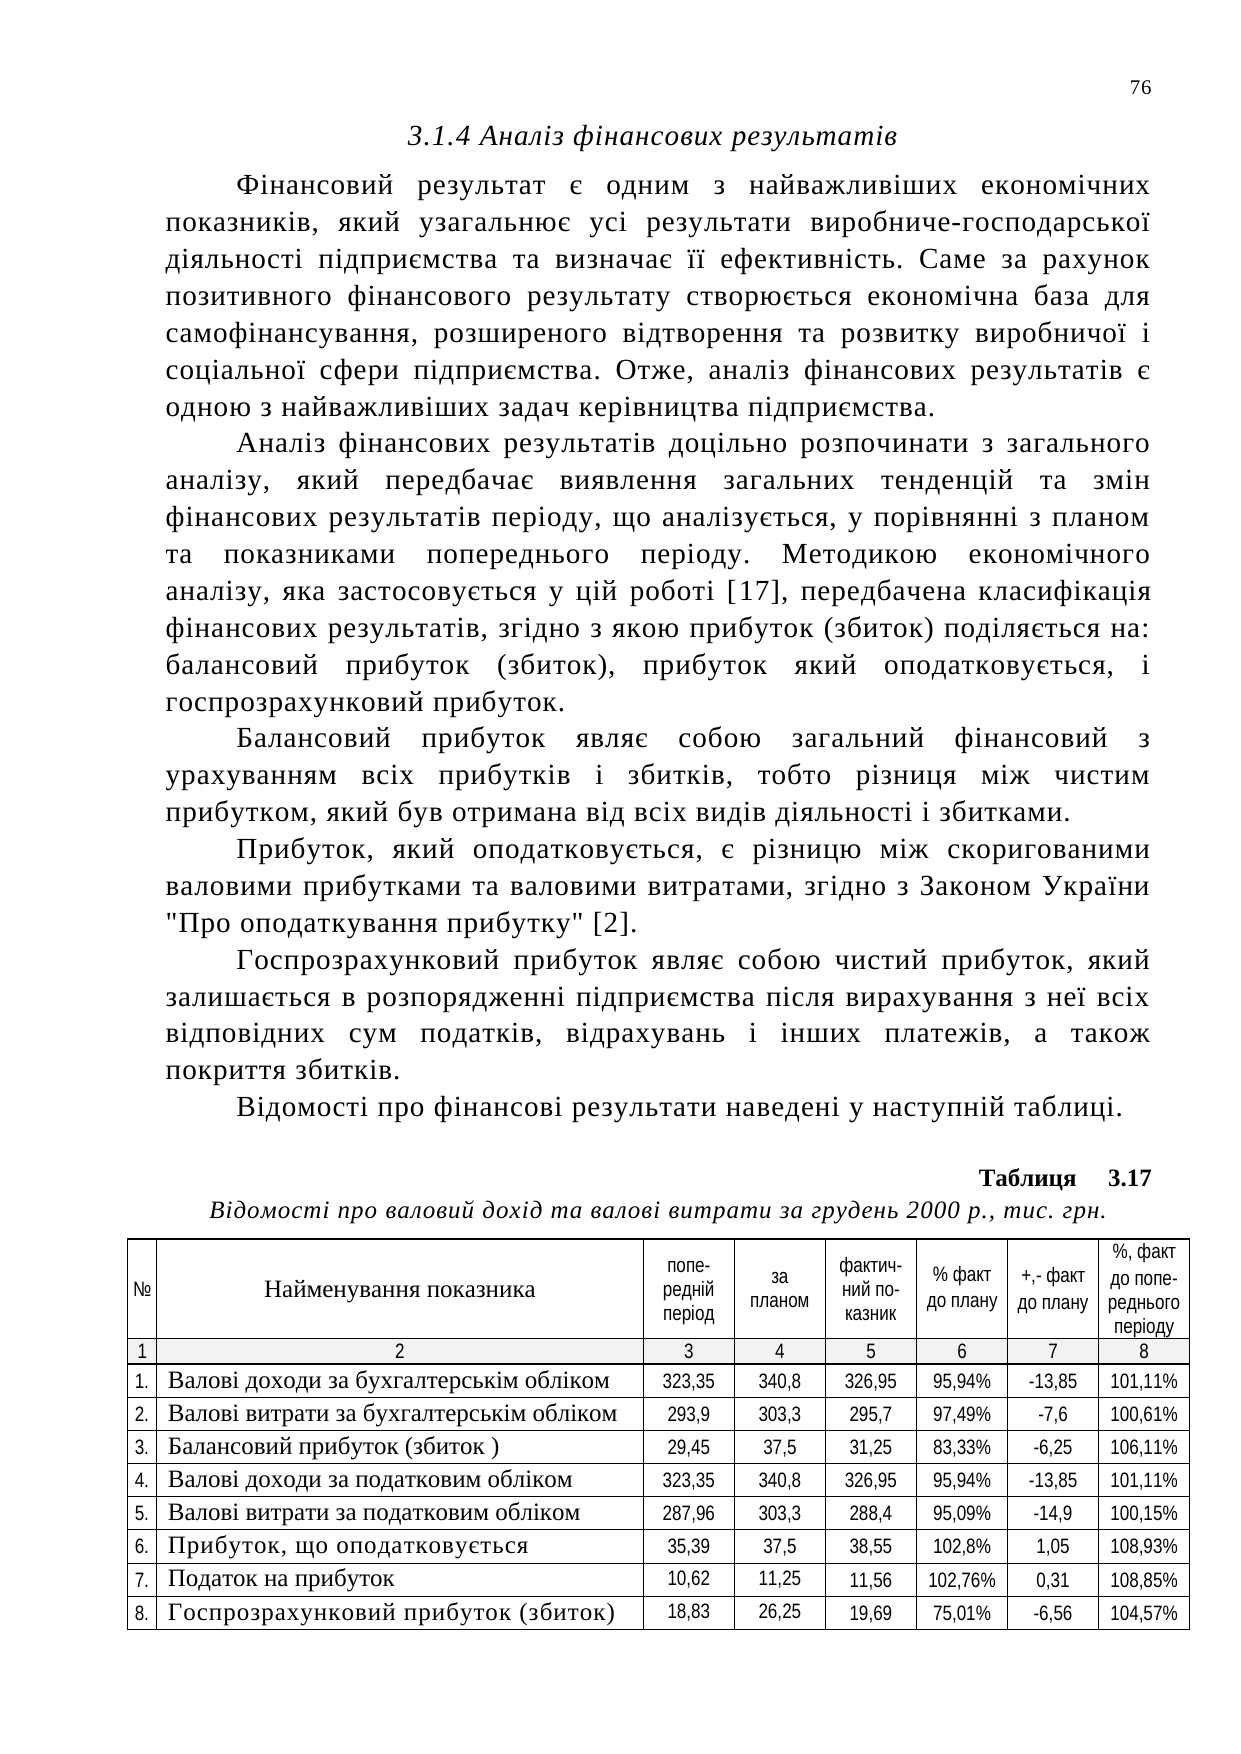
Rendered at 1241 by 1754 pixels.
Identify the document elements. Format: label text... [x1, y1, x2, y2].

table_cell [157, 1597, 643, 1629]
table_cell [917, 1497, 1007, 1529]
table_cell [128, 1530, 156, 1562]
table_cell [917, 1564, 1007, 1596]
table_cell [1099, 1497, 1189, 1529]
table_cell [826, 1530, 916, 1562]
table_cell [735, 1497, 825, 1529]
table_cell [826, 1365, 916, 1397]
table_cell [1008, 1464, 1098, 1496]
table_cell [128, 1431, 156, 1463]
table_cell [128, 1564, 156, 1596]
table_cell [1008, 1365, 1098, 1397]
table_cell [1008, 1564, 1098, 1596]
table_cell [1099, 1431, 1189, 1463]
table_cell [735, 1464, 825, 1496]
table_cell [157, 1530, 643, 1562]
text Відомості про фінансові результати наведені у наступній таблиці. [165, 1089, 1152, 1123]
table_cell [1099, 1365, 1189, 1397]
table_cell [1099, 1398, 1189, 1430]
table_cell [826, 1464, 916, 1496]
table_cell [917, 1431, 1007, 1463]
subtitle Аналіз фінансових результатів [180, 118, 1125, 152]
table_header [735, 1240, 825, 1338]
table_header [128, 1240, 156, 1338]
text Таблиця [165, 1163, 1076, 1192]
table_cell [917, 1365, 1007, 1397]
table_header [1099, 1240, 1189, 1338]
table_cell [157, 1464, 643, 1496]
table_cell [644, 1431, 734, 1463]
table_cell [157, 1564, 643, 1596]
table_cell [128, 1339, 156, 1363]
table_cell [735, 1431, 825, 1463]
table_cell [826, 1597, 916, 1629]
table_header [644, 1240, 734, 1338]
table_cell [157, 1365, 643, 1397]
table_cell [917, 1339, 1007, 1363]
text 3.17 [1076, 1163, 1152, 1192]
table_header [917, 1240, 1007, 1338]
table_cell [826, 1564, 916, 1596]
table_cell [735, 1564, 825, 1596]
text Прибуток, який оподатковується, є різницю між скоригованими валовими прибутками та валовими витратами, згідно з Законом України "Про оподаткування прибутку" [2]. [165, 831, 1152, 938]
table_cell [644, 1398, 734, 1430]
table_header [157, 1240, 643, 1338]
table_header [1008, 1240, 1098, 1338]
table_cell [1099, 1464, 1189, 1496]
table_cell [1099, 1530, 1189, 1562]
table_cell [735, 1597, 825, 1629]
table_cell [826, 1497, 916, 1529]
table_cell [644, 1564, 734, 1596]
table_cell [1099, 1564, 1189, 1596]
text Балансовий прибуток являє собою загальний фінансовий з урахуванням всіх прибутків і збитків, тобто різниця між чистим прибутком, який був отримана від всіх видів діяльності і збитками. [165, 721, 1152, 828]
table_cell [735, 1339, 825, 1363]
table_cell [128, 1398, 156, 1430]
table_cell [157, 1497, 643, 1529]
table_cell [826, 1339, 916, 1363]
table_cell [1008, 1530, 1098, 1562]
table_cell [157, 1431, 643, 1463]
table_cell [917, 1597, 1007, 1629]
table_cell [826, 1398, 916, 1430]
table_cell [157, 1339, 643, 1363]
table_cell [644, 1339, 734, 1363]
text Фінансовий результат є одним з найважливіших економічних показників, який узагальнює усі результати виробниче-господарської діяльності підприємства та визначає її ефективність. Саме за рахунок позитивного фінансового результату створюється економічна база для самофінансування, розширеного відтворення та розвитку виробничої і соціальної сфери підприємства. Отже, аналіз фінансових результатів є одною з найважливіших задач керівництва підприємства. [165, 167, 1152, 422]
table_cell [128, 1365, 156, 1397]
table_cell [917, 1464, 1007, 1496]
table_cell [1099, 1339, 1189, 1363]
text Госпрозрахунковий прибуток являє собою чистий прибуток, який залишається в розпорядженні підприємства після вирахування з неї всіх відповідних сум податків, відрахувань і інших платежів, а також покриття збитків. [165, 942, 1152, 1086]
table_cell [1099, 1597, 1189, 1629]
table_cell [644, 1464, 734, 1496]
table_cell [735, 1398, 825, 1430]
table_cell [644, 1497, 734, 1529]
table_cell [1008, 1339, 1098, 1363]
text Аналіз фінансових результатів доцільно розпочинати з загального аналізу, який передбачає виявлення загальних тенденцій та змін фінансових результатів періоду, що аналізується, у порівнянні з планом та показниками попереднього періоду. Методикою економічного аналізу, яка застосовується у цій роботі [17], передбачена класифікація фінансових результатів, згідно з якою прибуток (збиток) поділяється на: балансовий прибуток (збиток), прибуток який оподатковується, і госпрозрахунковий прибуток. [165, 426, 1152, 717]
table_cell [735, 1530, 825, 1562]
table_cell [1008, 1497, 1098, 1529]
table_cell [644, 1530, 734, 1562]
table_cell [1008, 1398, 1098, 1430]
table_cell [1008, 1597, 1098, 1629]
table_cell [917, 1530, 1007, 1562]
subtitle Відомості про валовий дохід та валові витрати за грудень 2000 р., тис. грн. [165, 1195, 1152, 1223]
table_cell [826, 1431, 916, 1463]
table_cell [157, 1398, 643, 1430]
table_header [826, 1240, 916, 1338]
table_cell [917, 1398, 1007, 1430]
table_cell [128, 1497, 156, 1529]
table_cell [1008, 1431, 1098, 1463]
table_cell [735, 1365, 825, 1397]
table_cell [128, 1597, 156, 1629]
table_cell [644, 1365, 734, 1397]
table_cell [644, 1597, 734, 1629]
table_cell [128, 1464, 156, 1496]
